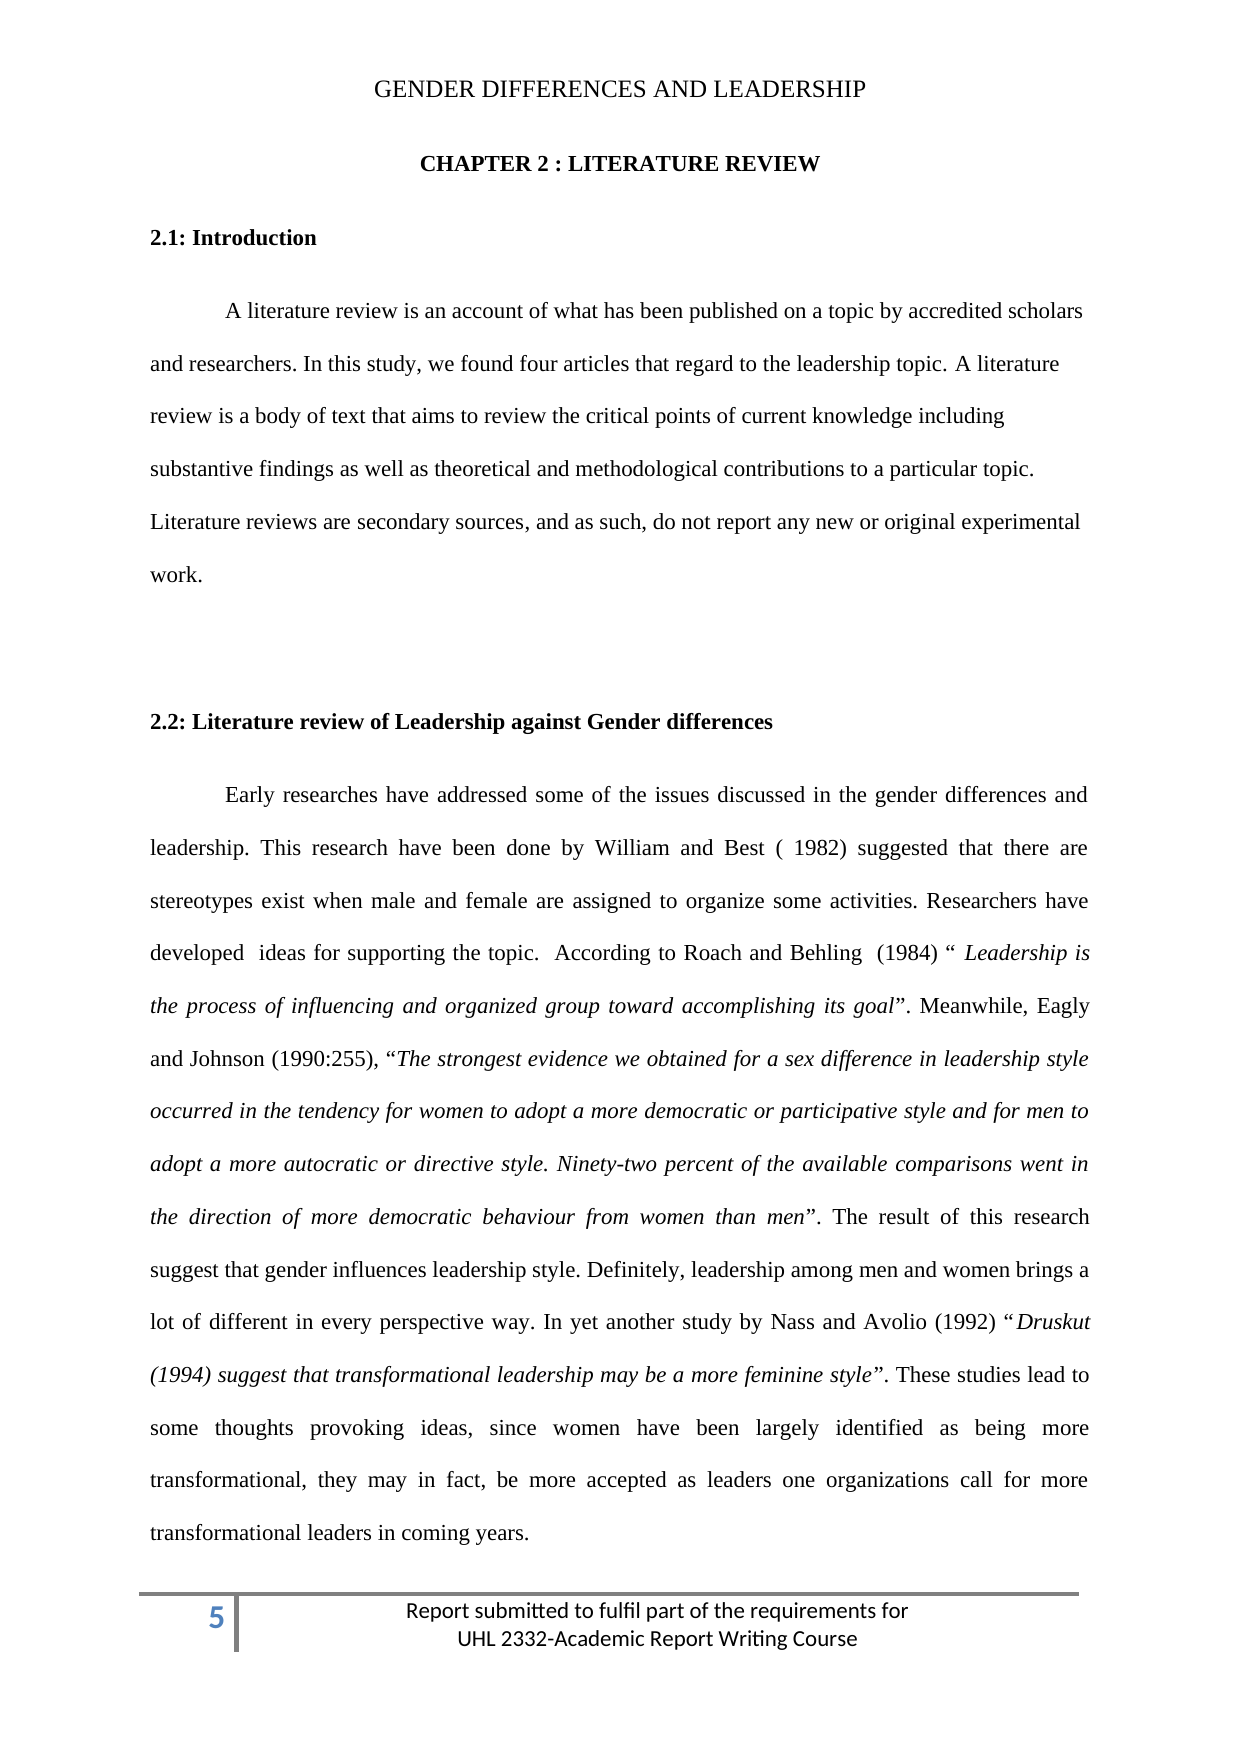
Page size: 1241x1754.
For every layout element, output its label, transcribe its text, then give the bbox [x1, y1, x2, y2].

text Early researches have addressed some of the issues discussed in the gender differences and leadership. This research have been done by William and Best ( 1982) suggested that there are stereotypes exist when male and female are assigned to organize some activities. Researchers have developed ideas for supporting the topic. According to Roach and Behling (1984) “ Leadership is the process of influencing and organized group toward accomplishing its goal”. Meanwhile, Eagly and Johnson (1990:255), “The strongest evidence we obtained for a sex difference in leadership style occurred in the tendency for women to adopt a more democratic or participative style and for men to adopt a more autocratic or directive style. Ninety-two percent of the available comparisons went in the direction of more democratic behaviour from women than men”. The result of this research suggest that gender influences leadership style. Definitely, leadership among men and women brings a lot of different in every perspective way. In yet another study by Nass and Avolio (1992) “Druskut (1994) suggest that transformational leadership may be a more feminine style”. These studies lead to some thoughts provoking ideas, since women have been largely identified as being more transformational, they may in fact, be more accepted as leaders one organizations call for more transformational leaders in coming years. [150, 781, 1090, 1546]
text 2.2: Literature review of Leadership against Gender differences [150, 708, 1090, 734]
text CHAPTER 2 : LITERATURE REVIEW [150, 150, 1090, 176]
text A literature review is an account of what has been published on a topic by accredited scholars and researchers. In this study, we found four articles that regard to the leadership topic. A literature review is a body of text that aims to review the critical points of current knowledge including substantive findings as well as theoretical and methodological contributions to a particular topic. Literature reviews are secondary sources, and as such, do not report any new or original experimental work. [150, 297, 1090, 587]
text 2.1: Introduction [150, 223, 1090, 250]
